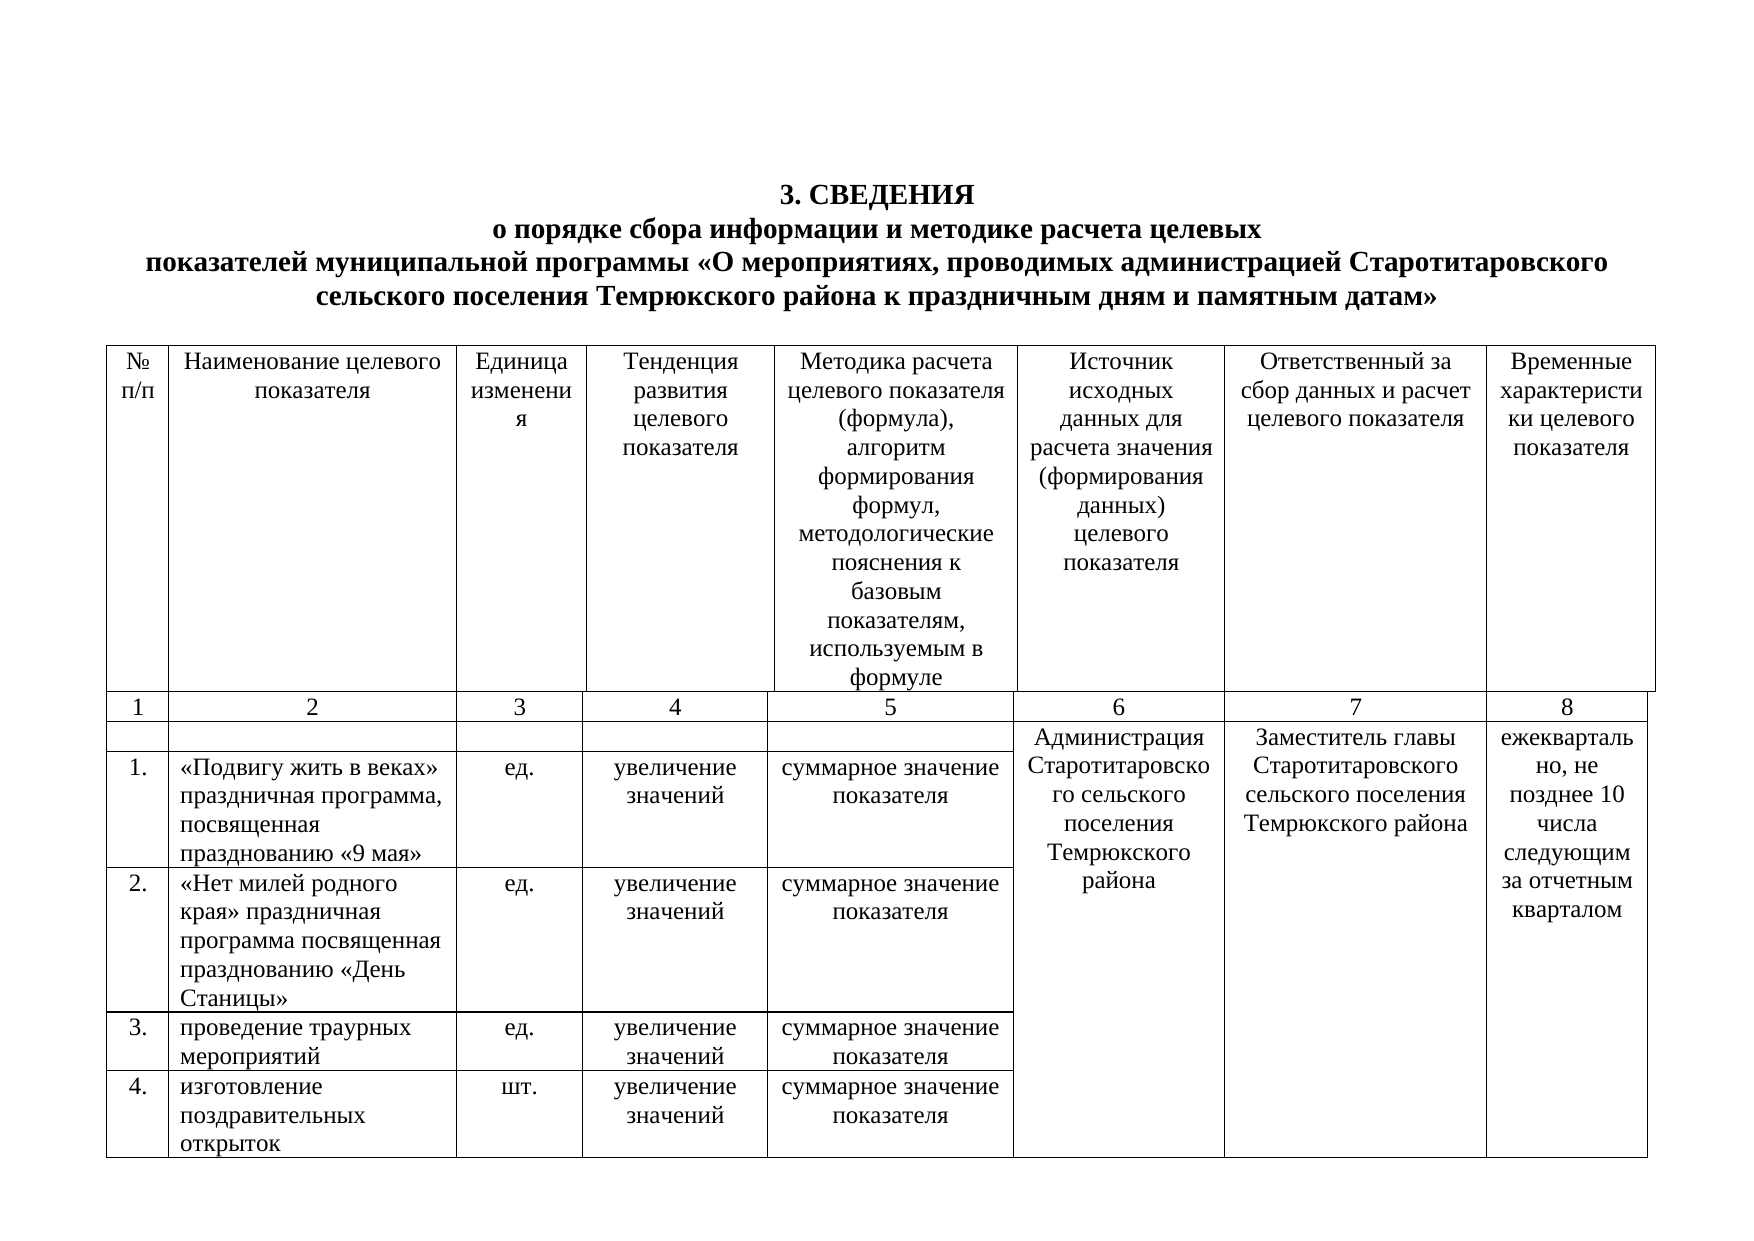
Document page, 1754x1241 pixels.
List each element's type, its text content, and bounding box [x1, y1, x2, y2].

table_cell [583, 722, 767, 751]
table_cell 3. [107, 1013, 168, 1070]
table_header Методика расчета целевого показателя (формула), алгоритм формирования формул, методологические пояснения к базовым показателям, используемым в формуле [775, 346, 1017, 691]
table_cell ед. [457, 752, 582, 867]
table_cell увеличение значений [583, 1013, 767, 1070]
table_cell [768, 722, 1013, 751]
table_header Источник исходных данных для расчета значения (формирования данных) целевого показателя [1018, 346, 1224, 691]
table_cell 7 [1225, 692, 1486, 721]
table_cell суммарное значение показателя [768, 1013, 1013, 1070]
table_header Ответственный за сбор данных и расчет целевого показателя [1225, 346, 1486, 691]
table_cell [169, 722, 456, 751]
text показателей муниципальной программы «О мероприятиях, проводимых администрацией Старотитаровского сельского поселения Темрюкского района к праздничным дням и памятным датам» [118, 244, 1636, 311]
table_cell 1. [107, 752, 168, 867]
table_cell Заместитель главы Старотитаровского сельского поселения Темрюкского района [1225, 722, 1486, 1157]
table_cell ед. [457, 1013, 582, 1070]
table_cell ежеквартально, не позднее 10 числа следующим за отчетным кварталом [1487, 722, 1647, 1157]
table_cell суммарное значение показателя [768, 868, 1013, 1011]
text 3. СВЕДЕНИЯ [118, 177, 1636, 211]
table_cell [107, 722, 168, 751]
table_header Временные характеристики целевого показателя [1487, 346, 1655, 691]
table_cell Администрация Старотитаровского сельского поселения Темрюкского района [1014, 722, 1224, 1157]
table_cell шт. [457, 1071, 582, 1157]
table_cell изготовление поздравительных открыток [169, 1071, 456, 1157]
table_cell суммарное значение показателя [768, 1071, 1013, 1157]
table_cell суммарное значение показателя [768, 752, 1013, 867]
table_cell увеличение значений [583, 752, 767, 867]
text о порядке сбора информации и методике расчета целевых [118, 211, 1636, 244]
table_cell 4. [107, 1071, 168, 1157]
table_cell 6 [1014, 692, 1224, 721]
table_cell 1 [107, 692, 168, 721]
table_cell «Подвигу жить в веках» праздничная программа, посвященная празднованию «9 мая» [169, 752, 456, 867]
table_cell 3 [457, 692, 582, 721]
table_header Наименование целевого показателя [169, 346, 456, 691]
table_header № п/п [107, 346, 168, 691]
table_cell 5 [768, 692, 1013, 721]
table_header Тенденция развития целевого показателя [587, 346, 774, 691]
table_cell «Нет милей родного края» праздничная программа посвященная празднованию «День Станицы» [169, 868, 456, 1011]
table_cell проведение траурных мероприятий [169, 1013, 456, 1070]
table_cell [457, 722, 582, 751]
table_cell 2 [169, 692, 456, 721]
table_cell 4 [583, 692, 767, 721]
table_header Единица изменения [457, 346, 586, 691]
table_cell 2. [107, 868, 168, 1011]
table_cell ед. [457, 868, 582, 1011]
table_cell 8 [1487, 692, 1647, 721]
table_cell увеличение значений [583, 868, 767, 1011]
table_cell увеличение значений [583, 1071, 767, 1157]
